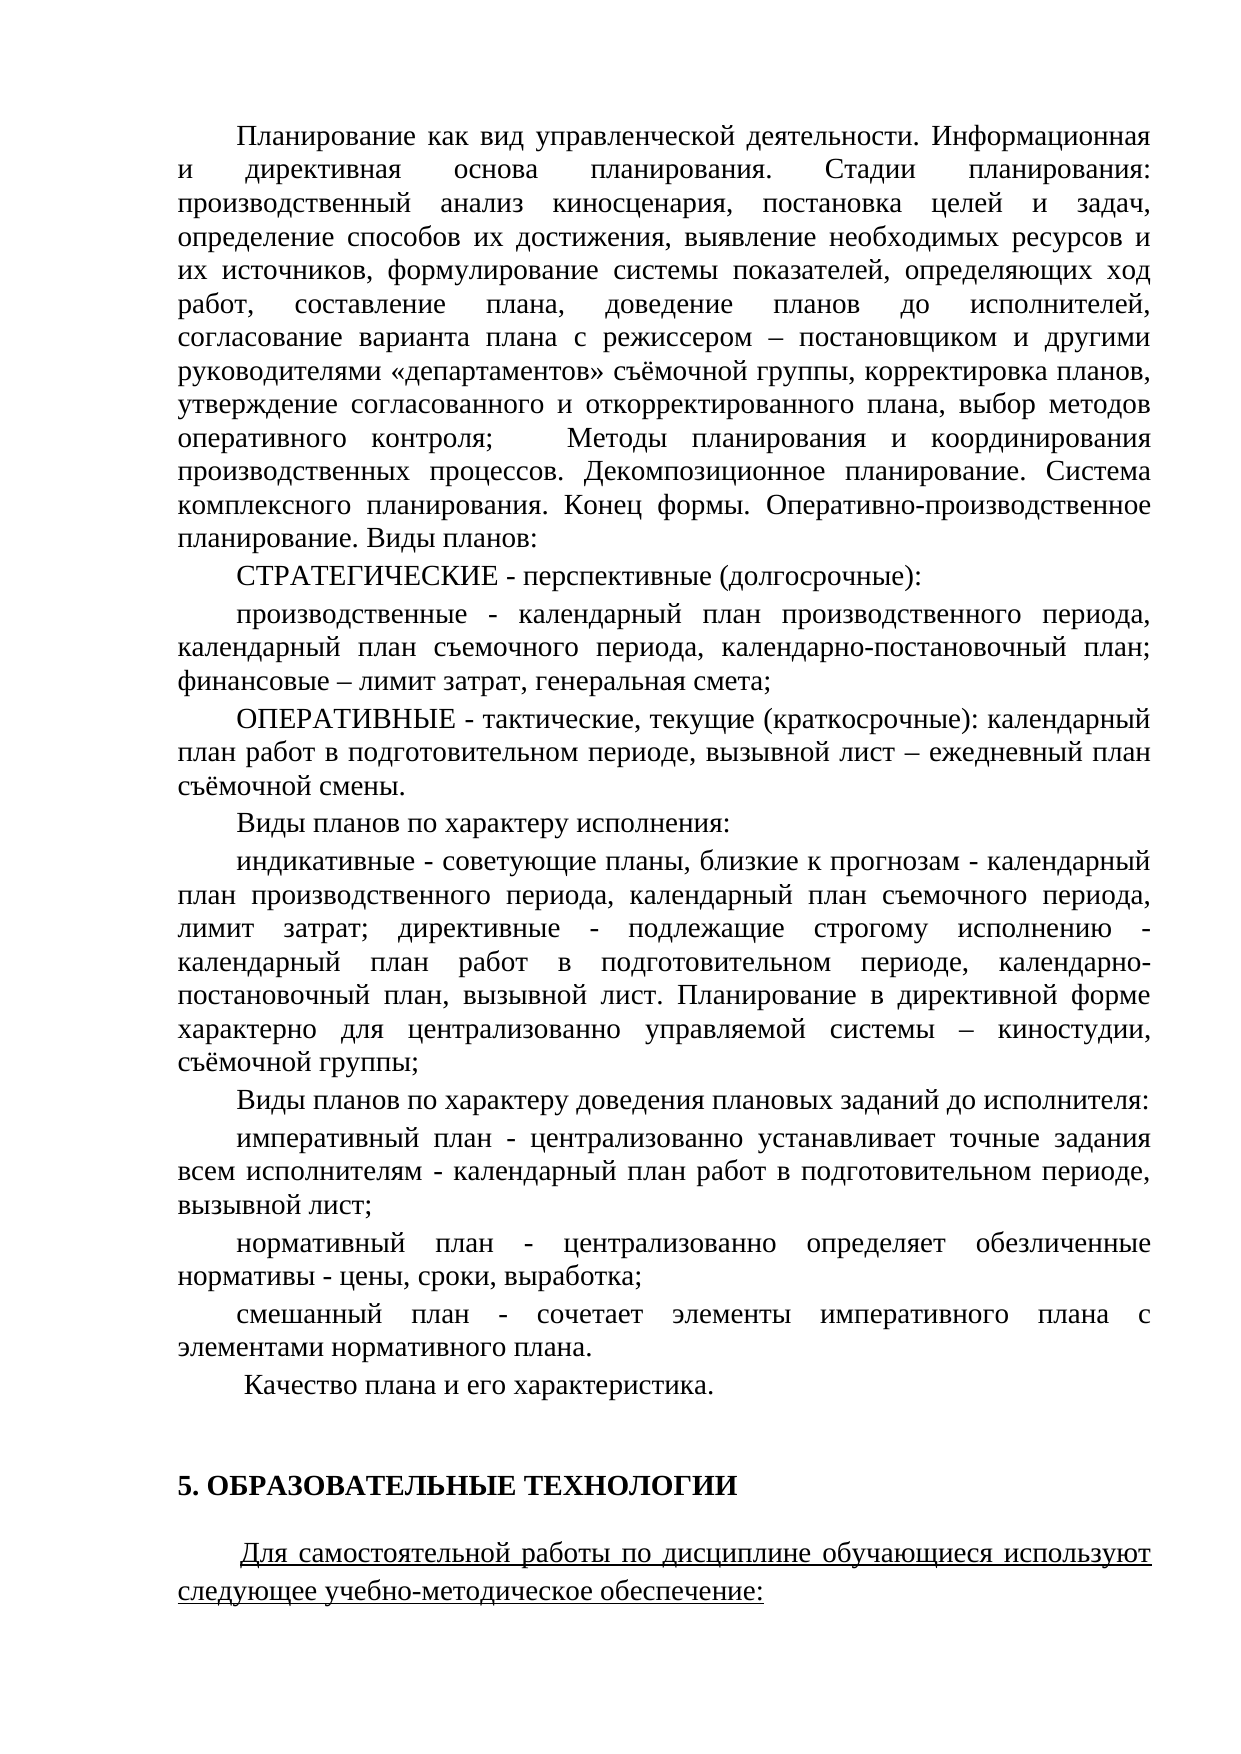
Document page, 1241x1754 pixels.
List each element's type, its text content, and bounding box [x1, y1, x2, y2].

text нормативный план - централизованно определяет обезличенные нормативы - цены, сроки, выработка; [177, 1225, 1152, 1292]
text Виды планов по характеру исполнения: [177, 806, 1152, 839]
text императивный план - централизованно устанавливает точные задания всем исполнителям - календарный план работ в подготовительном периоде, вызывной лист; [177, 1120, 1152, 1221]
text Виды планов по характеру доведения плановых заданий до исполнителя: [177, 1082, 1152, 1116]
text индикативные - советующие планы, близкие к прогнозам - календарный план производственного периода, календарный план съемочного периода, лимит затрат; директивные - подлежащие строгому исполнению - календарный план работ в подготовительном периоде, календарно-постановочный план, вызывной лист. Планирование в директивной форме характерно для централизованно управляемой системы – киностудии, съёмочной группы; [177, 843, 1152, 1078]
text СТРАТЕГИЧЕСКИЕ - перспективные (долгосрочные): [177, 558, 1152, 592]
text 5. ОБРАЗОВАТЕЛЬНЫЕ ТЕХНОЛОГИИ [177, 1468, 1152, 1501]
text Планирование как вид управленческой деятельности. Информационная и директивная основа планирования. Стадии планирования: производственный анализ киносценария, постановка целей и задач, определение способов их достижения, выявление необходимых ресурсов и их источников, формулирование системы показателей, определяющих ход работ, составление плана, доведение планов до исполнителей, согласование варианта плана с режиссером – постановщиком и другими руководителями «департаментов» съёмочной группы, корректировка планов, утверждение согласованного и откорректированного плана, выбор методов оперативного контроля; Методы планирования и координирования производственных процессов. Декомпозиционное планирование. Система комплексного планирования. Конец формы. Оперативно-производственное планирование. Виды планов: [177, 118, 1152, 554]
text Для самостоятельной работы по дисциплине обучающиеся используют следующее учебно-методическое обеспечение: [177, 1535, 1152, 1607]
text ОПЕРАТИВНЫЕ - тактические, текущие (краткосрочные): календарный план работ в подготовительном периоде, вызывной лист – ежедневный план съёмочной смены. [177, 701, 1152, 801]
text Качество плана и его характеристика. [177, 1367, 1152, 1401]
text смешанный план - сочетает элементы императивного плана с элементами нормативного плана. [177, 1296, 1152, 1363]
text производственные - календарный план производственного периода, календарный план съемочного периода, календарно-постановочный план; финансовые – лимит затрат, генеральная смета; [177, 596, 1152, 697]
